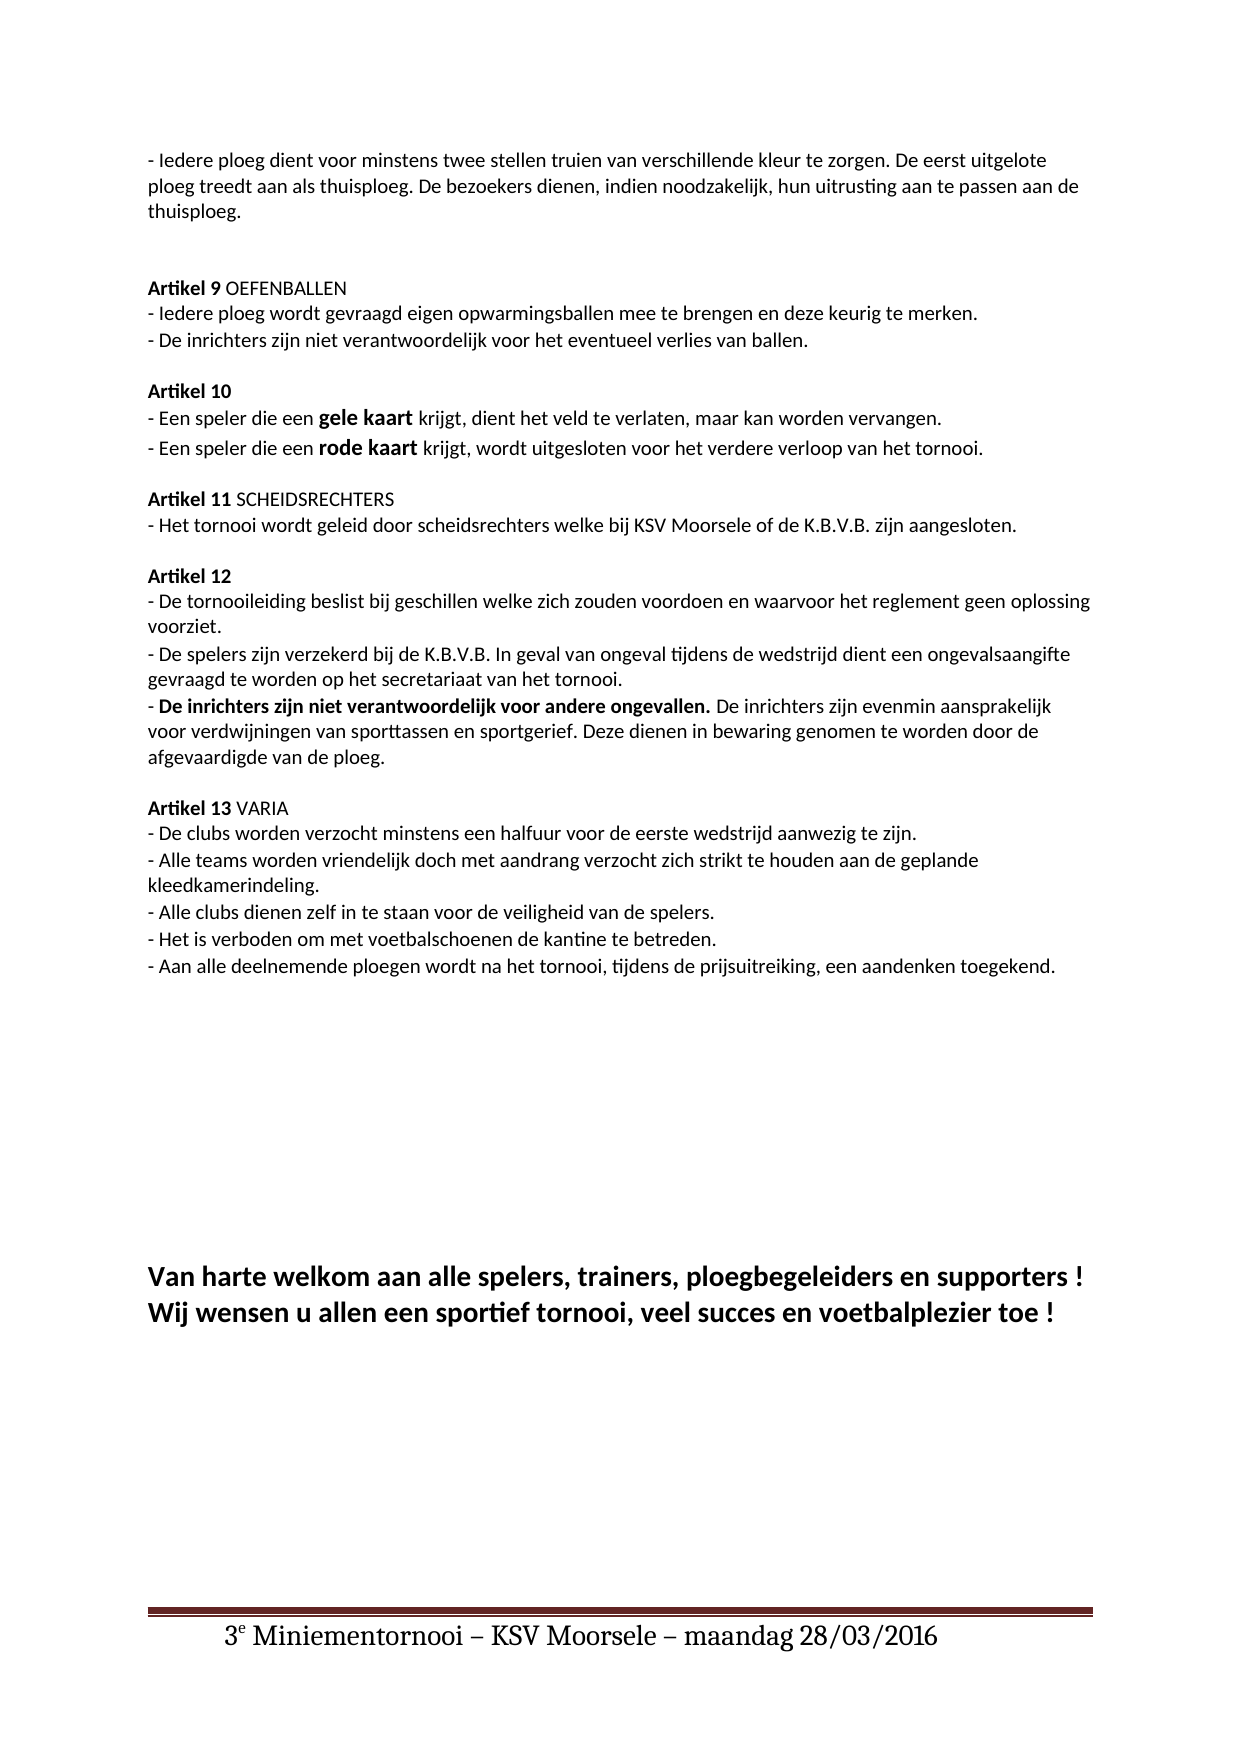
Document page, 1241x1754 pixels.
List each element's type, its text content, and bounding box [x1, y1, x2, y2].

text - Het tornooi wordt geleid door scheidsrechters welke bij KSV Moorsele of de K.B.V.B. zijn aangesloten. [148, 512, 1093, 537]
text Artikel 11 SCHEIDSRECHTERS [148, 487, 1093, 512]
text Artikel 13 VARIA [148, 795, 1093, 820]
text - De inrichters zijn niet verantwoordelijk voor het eventueel verlies van ballen. [148, 327, 1093, 352]
text - De inrichters zijn niet verantwoordelijk voor andere ongevallen. De inrichters zijn evenmin aansprakelijk voor verdwijningen van sporttassen en sportgerief. Deze dienen in bewaring genomen te worden door de afgevaardigde van de ploeg. [148, 693, 1093, 769]
text Van harte welkom aan alle spelers, trainers, ploegbegeleiders en supporters ! [148, 1258, 1093, 1294]
text - Iedere ploeg wordt gevraagd eigen opwarmingsballen mee te brengen en deze keurig te merken. [148, 300, 1093, 326]
text - Aan alle deelnemende ploegen wordt na het tornooi, tijdens de prijsuitreiking, een aandenken toegekend. [148, 953, 1093, 979]
text Artikel 12 [148, 563, 1093, 588]
text - Een speler die een gele kaart krijgt, dient het veld te verlaten, maar kan worden vervangen. [148, 403, 1093, 431]
text - Iedere ploeg dient voor minstens twee stellen truien van verschillende kleur te zorgen. De eerst uitgelote ploeg treedt aan als thuisploeg. De bezoekers dienen, indien noodzakelijk, hun uitrusting aan te passen aan de thuisploeg. [148, 148, 1093, 224]
text - De spelers zijn verzekerd bij de K.B.V.B. In geval van ongeval tijdens de wedstrijd dient een ongevalsaangifte gevraagd te worden op het secretariaat van het tornooi. [148, 641, 1093, 692]
text - Een speler die een rode kaart krijgt, wordt uitgesloten voor het verdere verloop van het tornooi. [148, 433, 1093, 461]
text - De clubs worden verzocht minstens een halfuur voor de eerste wedstrijd aanwezig te zijn. [148, 820, 1093, 846]
text Artikel 9 OEFENBALLEN [148, 275, 1093, 300]
text - Alle clubs dienen zelf in te staan voor de veiligheid van de spelers. [148, 899, 1093, 925]
text - De tornooileiding beslist bij geschillen welke zich zouden voordoen en waarvoor het reglement geen oplossing voorziet. [148, 588, 1093, 639]
text - Alle teams worden vriendelijk doch met aandrang verzocht zich strikt te houden aan de geplande kleedkamerindeling. [148, 847, 1093, 898]
text Artikel 10 [148, 378, 1093, 403]
text - Het is verboden om met voetbalschoenen de kantine te betreden. [148, 927, 1093, 952]
text Wij wensen u allen een sportief tornooi, veel succes en voetbalplezier toe ! [148, 1294, 1093, 1330]
